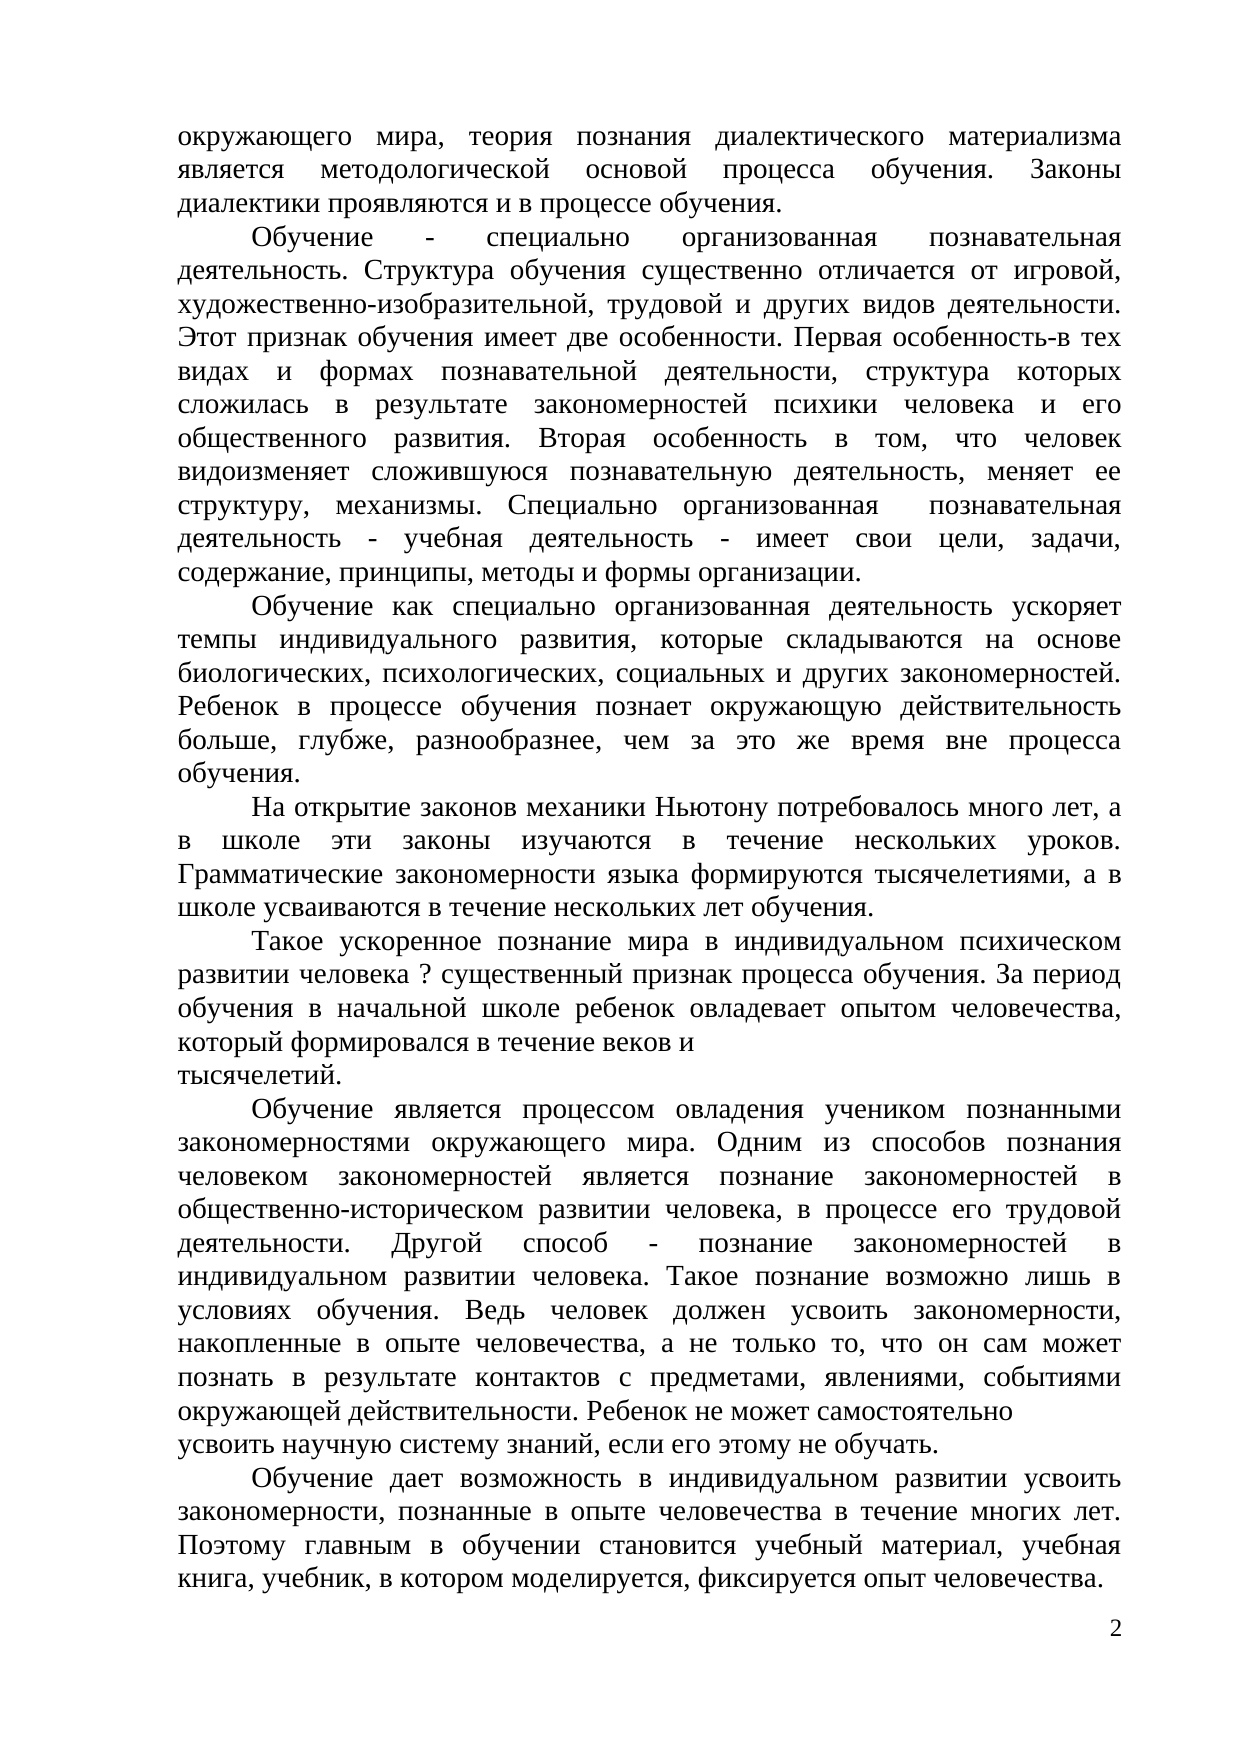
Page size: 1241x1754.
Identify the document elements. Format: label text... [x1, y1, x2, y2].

text На открытие законов механики Ньютону потребовалось много лет, а в школе эти законы изучаются в течение нескольких уроков. Грамматические закономерности языка формируются тысячелетиями, а в школе усваиваются в течение нескольких лет обучения. [177, 789, 1122, 923]
text Такое ускоренное познание мира в индивидуальном психическом развитии человека ? существенный признак процесса обучения. За период обучения в начальной школе ребенок овладевает опытом человечества, который формировался в течение веков и [177, 923, 1122, 1057]
text Обучение является процессом овладения учеником познанными закономерностями окружающего мира. Одним из способов познания человеком закономерностей является познание закономерностей в общественно-историческом развитии человека, в процессе его трудовой деятельности. Другой способ - познание закономерностей в индивидуальном развитии человека. Такое познание возможно лишь в условиях обучения. Ведь человек должен усвоить закономерности, накопленные в опыте человечества, а не только то, что он сам может познать в результате контактов с предметами, явлениями, событиями окружающей действительности. Ребенок не может самостоятельно [177, 1091, 1122, 1426]
text усвоить научную систему знаний, если его этому не обучать. [177, 1426, 1122, 1460]
text тысячелетий. [177, 1057, 1122, 1091]
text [177, 118, 1122, 219]
text Обучение как специально организованная деятельность ускоряет темпы индивидуального развития, которые складываются на основе биологических, психологических, социальных и других закономерностей. Ребенок в процессе обучения познает окружающую действительность больше, глубже, разнообразнее, чем за это же время вне процесса обучения. [177, 588, 1122, 789]
text Обучение дает возможность в индивидуальном развитии усвоить закономерности, познанные в опыте человечества в течение многих лет. Поэтому главным в обучении становится учебный материал, учебная книга, учебник, в котором моделируется, фиксируется опыт человечества. [177, 1460, 1122, 1594]
text Обучение - специально организованная познавательная деятельность. Структура обучения существенно отличается от игровой, художественно-изобразительной, трудовой и других видов деятельности. Этот признак обучения имеет две особенности. Первая особенность-в тех видах и формах познавательной деятельности, структура которых сложилась в результате закономерностей психики человека и его общественного развития. Вторая особенность в том, что человек видоизменяет сложившуюся познавательную деятельность, меняет ее структуру, механизмы. Специально организованная познавательная деятельность - учебная деятельность - имеет свои цели, задачи, содержание, принципы, методы и формы организации. [177, 219, 1122, 588]
